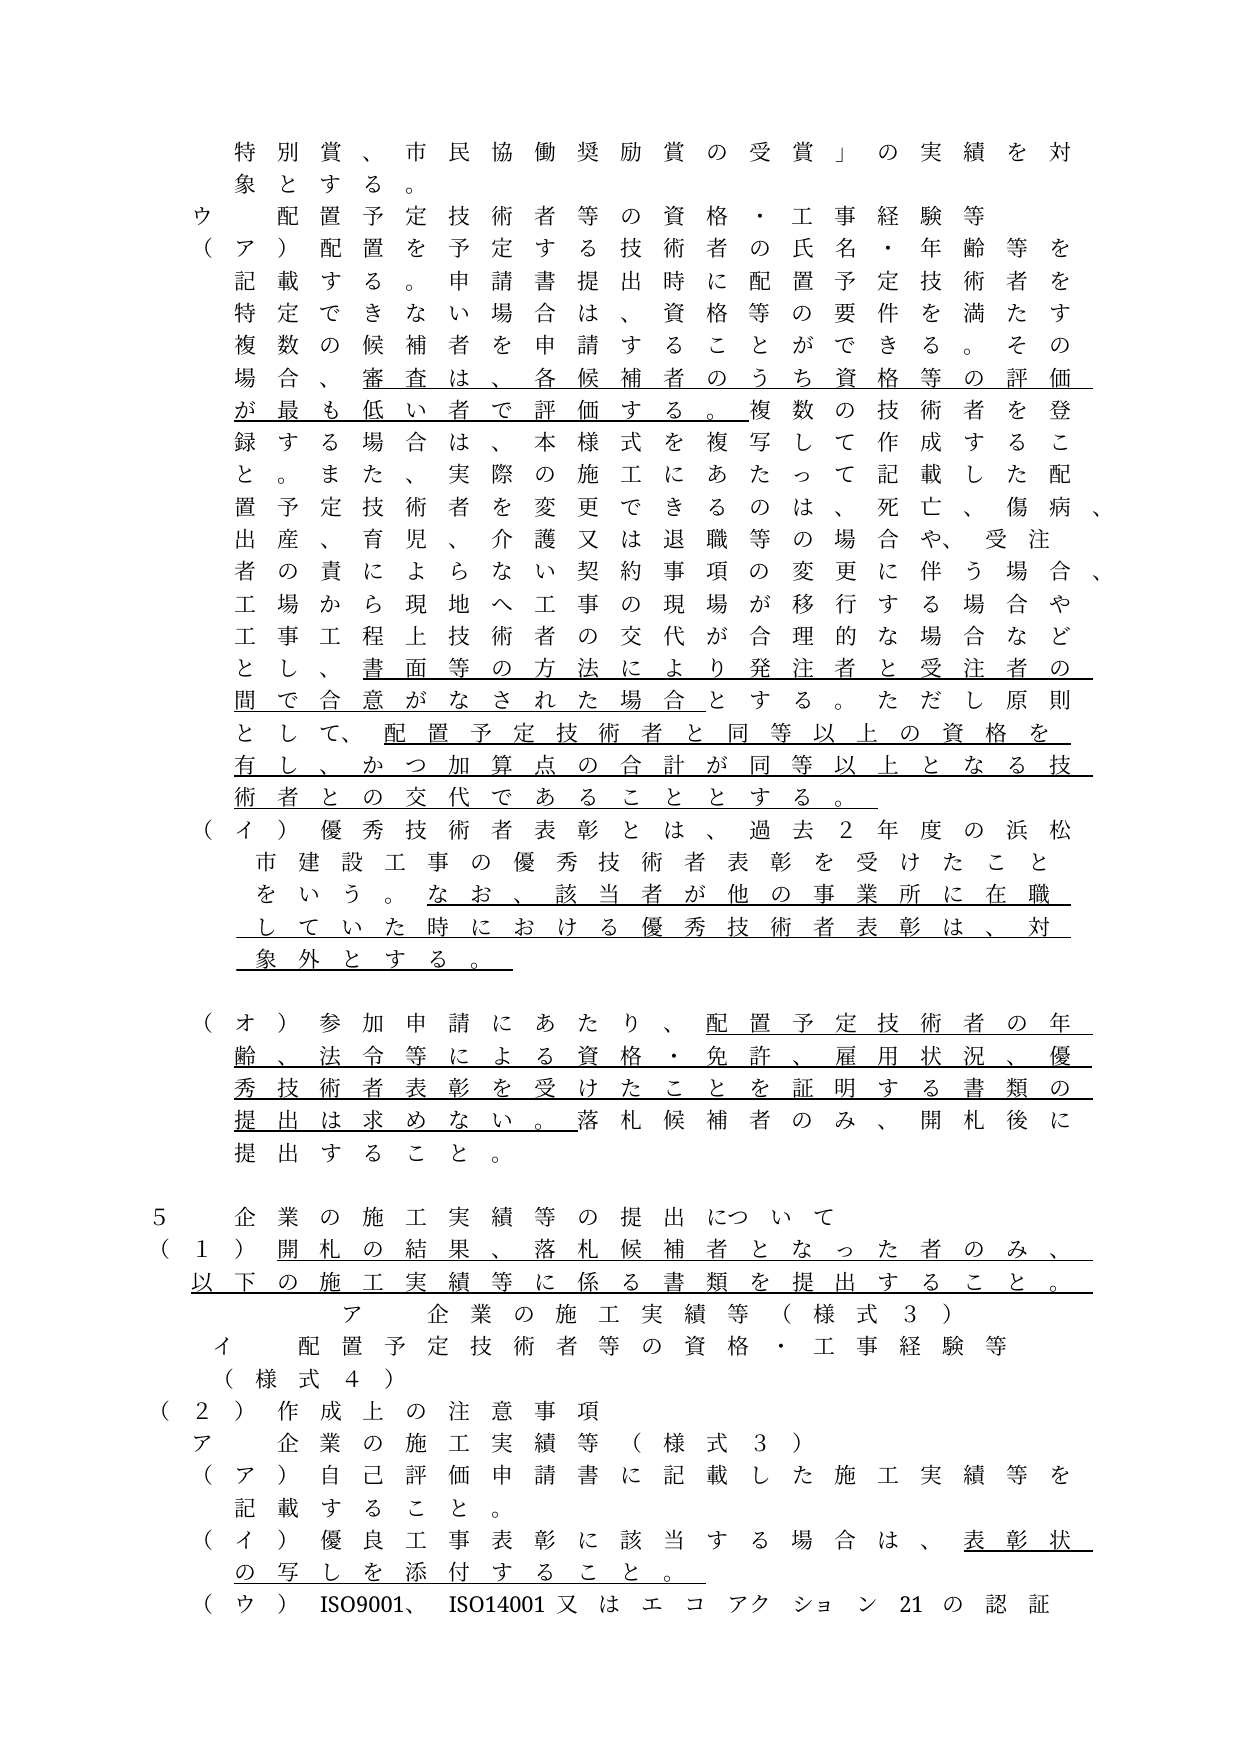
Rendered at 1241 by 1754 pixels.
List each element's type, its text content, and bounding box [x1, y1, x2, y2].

text ア 企業の施工実績等（様式３） [191, 1426, 1092, 1458]
text （ア）自己評価申請書に記載した施工実績等を記載すること。 [191, 1458, 1092, 1523]
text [191, 134, 1092, 199]
text イ 配置予定技術者等の資格・工事経験等（様式４） [194, 1329, 1092, 1394]
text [191, 1587, 1092, 1620]
text （オ）参加申請にあたり、配置予定技術者の年齢、法令等による資格・免許、雇用状況、優秀技術者表彰を受けたことを証明する書類の提出は求めない。落札候補者のみ、開札後に提出すること。 [191, 1006, 1092, 1168]
text （１）開札の結果、落札候補者となった者のみ、以下の施工実績等に係る書類を提出すること。 [148, 1232, 1092, 1297]
text （イ）優良工事表彰に該当する場合は、表彰状の写しを添付すること。 [191, 1523, 1092, 1587]
text （イ）優秀技術者表彰とは、過去２年度の浜松市建設工事の優秀技術者表彰を受けたことをいう。なお、該当者が他の事業所に在職していた時における優秀技術者表彰は、対象外とする。 [191, 812, 1092, 974]
text ５ 企業の施工実績等の提出について [148, 1200, 1092, 1232]
text （ア）配置を予定する技術者の氏名・年齢等を記載する。申請書提出時に配置予定技術者を特定できない場合は、資格等の要件を満たす複数の候補者を申請することができる。その場合、審査は、各候補者のうち資格等の評価が最も低い者で評価する。複数の技術者を登録する場合は、本様式を複写して作成すること。また、実際の施工にあたって記載した配置予定技術者を変更できるのは、死亡、傷病、出産、育児、介護又は退職等の場合や、受注者の責によらない契約事項の変更に伴う場合、工場から現地へ工事の現場が移行する場合や工事工程上技術者の交代が合理的な場合などとし、書面等の方法により発注者と受注者の間で合意がなされた場合とする。ただし原則として、配置予定技術者と同等以上の資格を有し、かつ加算点の合計が同等以上となる技術者との交代であることとする。 [191, 231, 1092, 812]
text ウ 配置予定技術者等の資格・工事経験等 [170, 199, 1092, 231]
text （２）作成上の注意事項 [148, 1394, 1092, 1426]
text ア 企業の施工実績等（様式３） [281, 1297, 1092, 1329]
